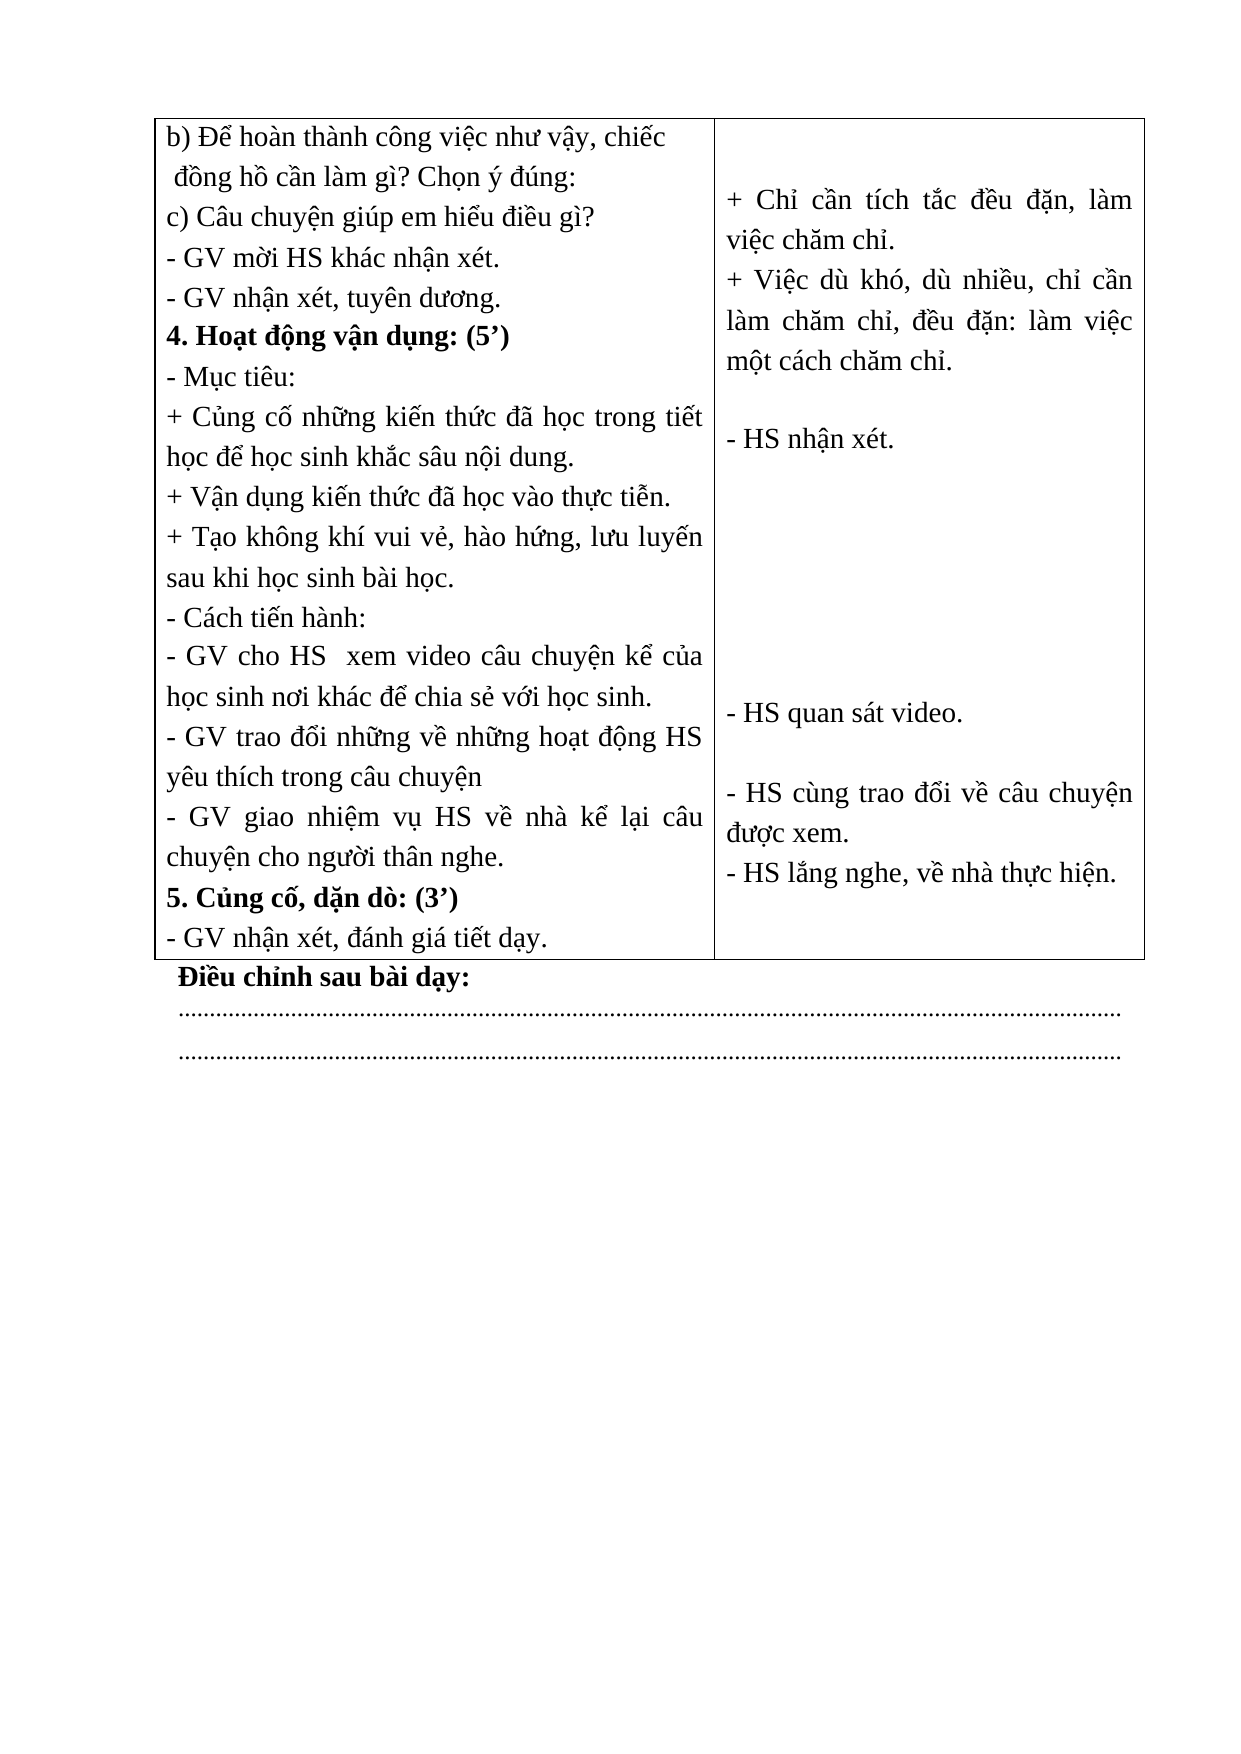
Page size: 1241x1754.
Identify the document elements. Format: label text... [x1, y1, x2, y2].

text .............................................................................................................................................................................................................................................................................................................. [177, 993, 1122, 1065]
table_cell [715, 119, 1144, 958]
text Điều chỉnh sau bài dạy: [177, 960, 1122, 993]
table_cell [156, 119, 714, 958]
